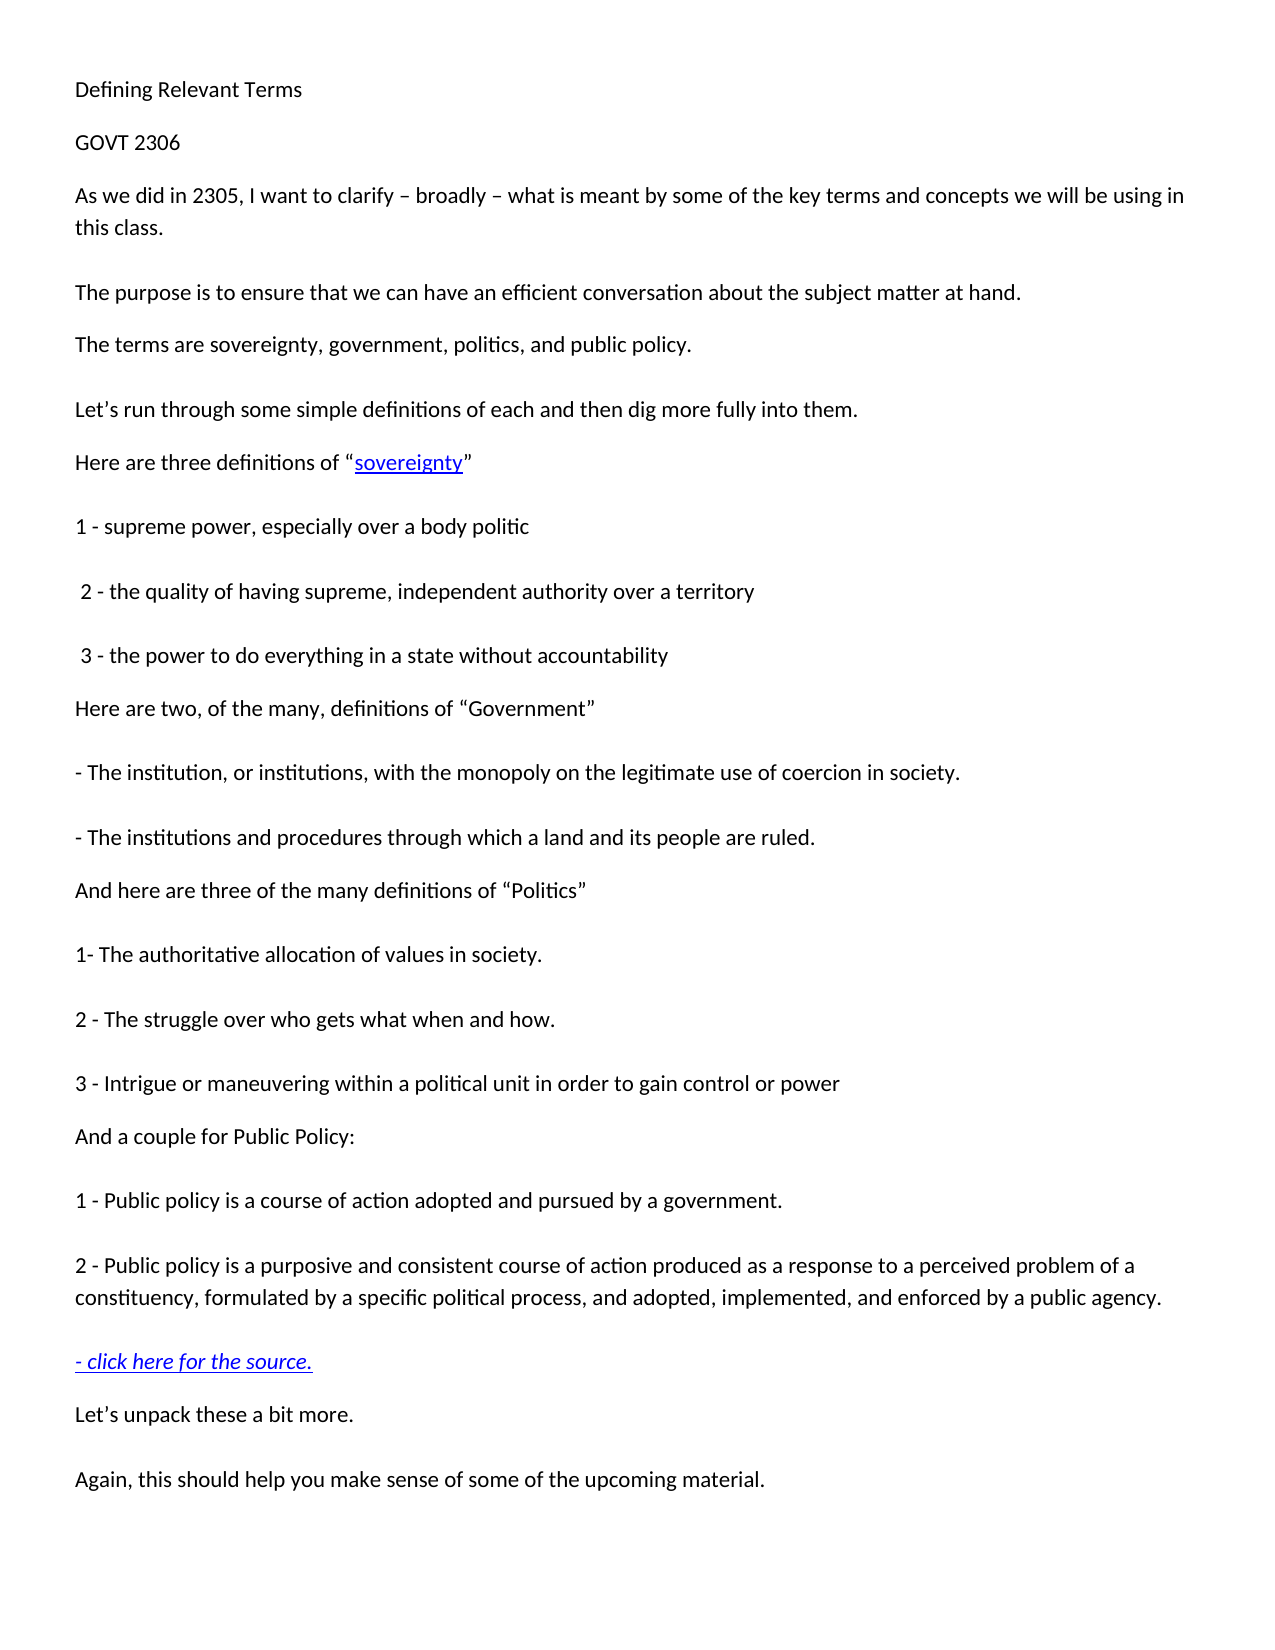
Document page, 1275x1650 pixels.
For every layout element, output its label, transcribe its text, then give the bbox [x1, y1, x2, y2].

text Here are three definitions of “sovereignty” 1 - supreme power, especially over a body politic 2 - the quality of having supreme, independent authority over a territory 3 - the power to do everything in a state without accountability [75, 448, 1200, 669]
text And here are three of the many definitions of “Politics” 1- The authoritative allocation of values in society. 2 - The struggle over who gets what when and how. 3 - Intrigue or maneuvering within a political unit in order to gain control or power [75, 876, 1200, 1097]
text Here are two, of the many, definitions of “Government” - The institution, or institutions, with the monopoly on the legitimate use of coercion in society. - The institutions and procedures through which a land and its people are ruled. [75, 694, 1200, 851]
text As we did in 2305, I want to clarify – broadly – what is meant by some of the key terms and concepts we will be using in this class. The purpose is to ensure that we can have an efficient conversation about the subject matter at hand. [75, 181, 1200, 306]
text The terms are sovereignty, government, politics, and public policy. Let’s run through some simple definitions of each and then dig more fully into them. [75, 331, 1200, 423]
text Let’s unpack these a bit more. Again, this should help you make sense of some of the upcoming material. [75, 1400, 1200, 1493]
text Defining Relevant Terms [75, 75, 1200, 103]
text GOVT 2306 [75, 128, 1200, 156]
text And a couple for Public Policy: 1 - Public policy is a course of action adopted and pursued by a government. 2 - Public policy is a purposive and consistent course of action produced as a response to a perceived problem of a constituency, formulated by a specific political process, and adopted, implemented, and enforced by a public agency. - click here for the source. [75, 1122, 1200, 1375]
